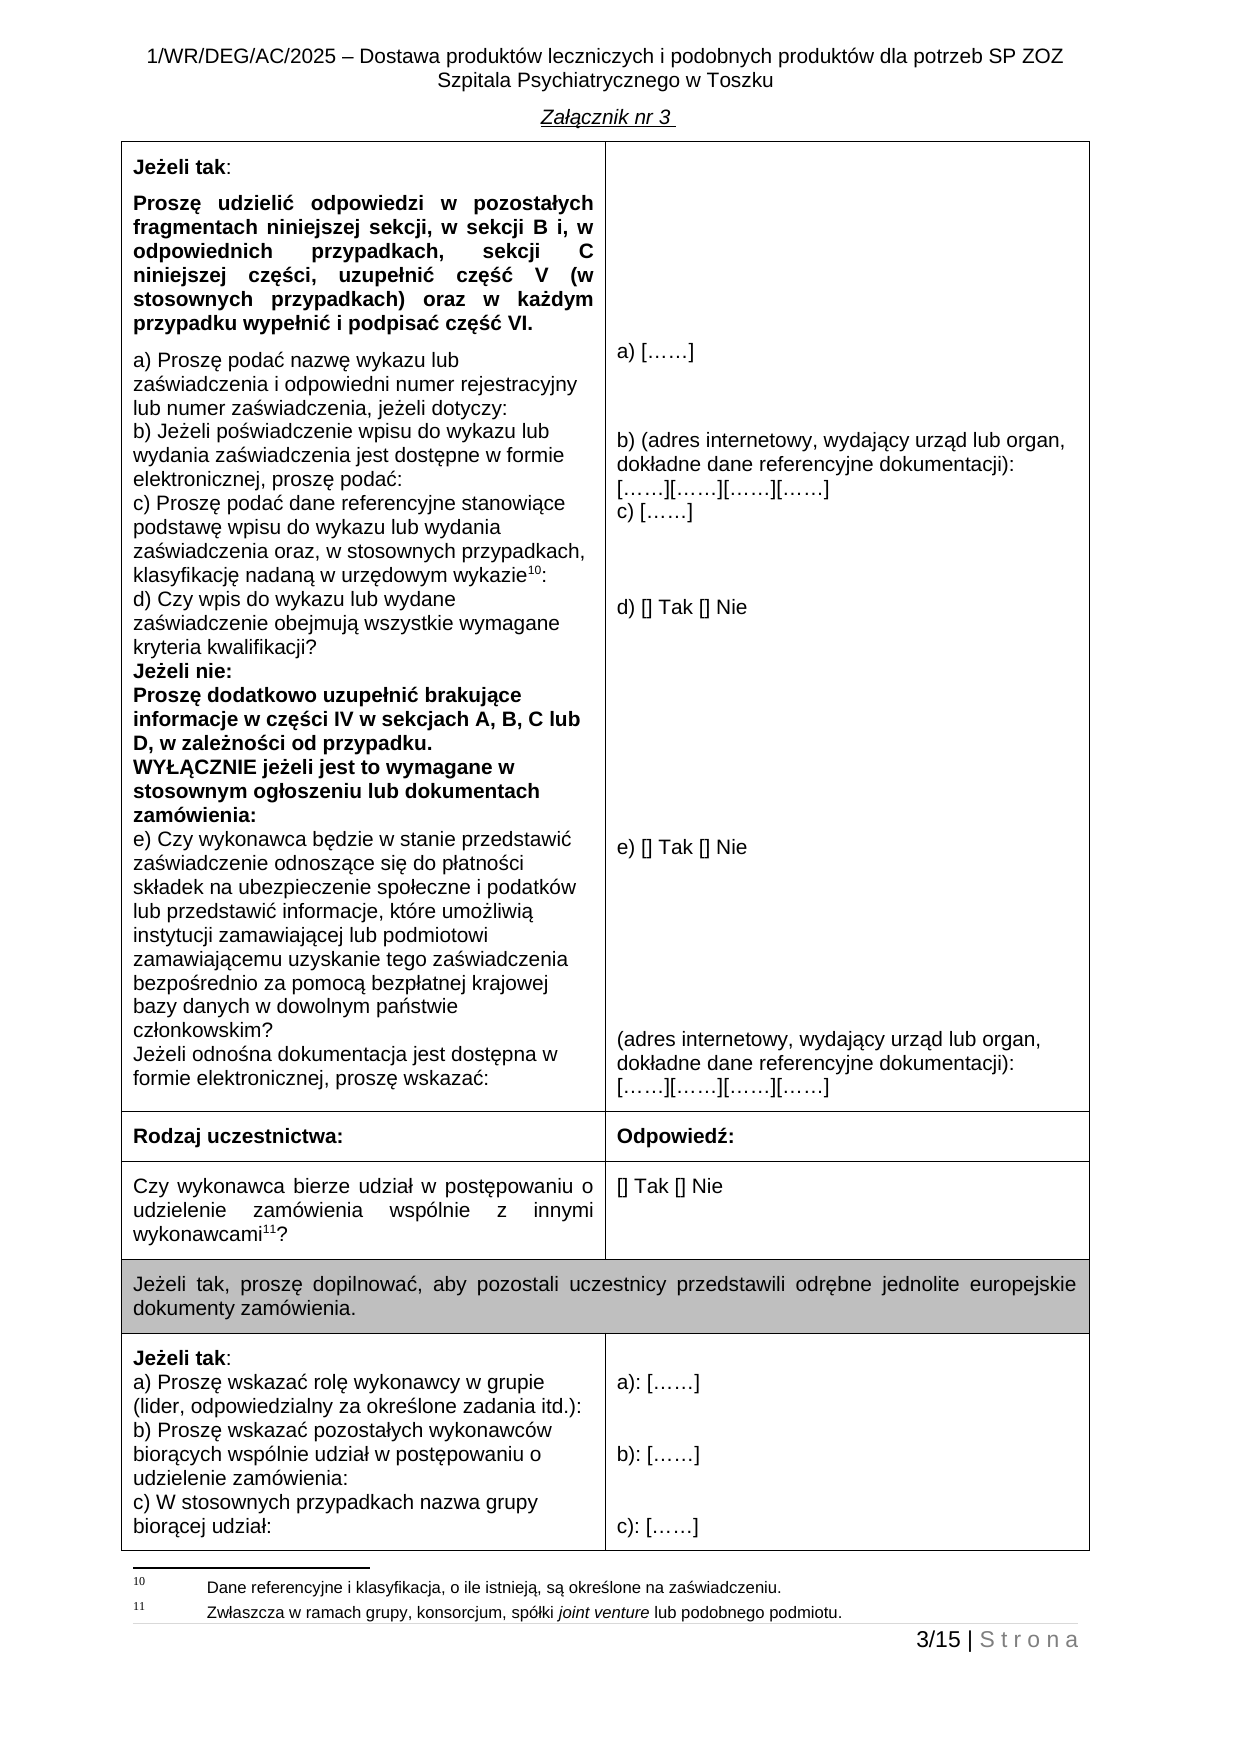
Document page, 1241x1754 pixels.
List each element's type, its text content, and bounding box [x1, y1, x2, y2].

table_cell Czy wykonawca bierze udział w postępowaniu o udzielenie zamówienia wspólnie z innymi wykonawcami? [122, 1162, 605, 1259]
table_cell Rodzaj uczestnictwa: [122, 1112, 605, 1161]
table_cell a) [……] b) (adres internetowy, wydający urząd lub organ, dokładne dane referencyjne dokumentacji): [……][……][……][……] c) [……] d) [] Tak [] Nie e) [] Tak [] Nie (adres internetowy, wydający urząd lub organ, dokładne dane referencyjne dokumentacji): [……][……][……][……] [606, 142, 1089, 1111]
table_cell Odpowiedź: [606, 1112, 1089, 1161]
table_cell Jeżeli tak: Proszę udzielić odpowiedzi w pozostałych fragmentach niniejszej sekcji, w sekcji B i, w odpowiednich przypadkach, sekcji C niniejszej części, uzupełnić część V (w stosownych przypadkach) oraz w każdym przypadku wypełnić i podpisać część VI. a) Proszę podać nazwę wykazu lub zaświadczenia i odpowiedni numer rejestracyjny lub numer zaświadczenia, jeżeli dotyczy: b) Jeżeli poświadczenie wpisu do wykazu lub wydania zaświadczenia jest dostępne w formie elektronicznej, proszę podać: c) Proszę podać dane referencyjne stanowiące podstawę wpisu do wykazu lub wydania zaświadczenia oraz, w stosownych przypadkach, klasyfikację nadaną w urzędowym wykazie: d) Czy wpis do wykazu lub wydane zaświadczenie obejmują wszystkie wymagane kryteria kwalifikacji? Jeżeli nie: Proszę dodatkowo uzupełnić brakujące informacje w części IV w sekcjach A, B, C lub D, w zależności od przypadku. WYŁĄCZNIE jeżeli jest to wymagane w stosownym ogłoszeniu lub dokumentach zamówienia: e) Czy wykonawca będzie w stanie przedstawić zaświadczenie odnoszące się do płatności składek na ubezpieczenie społeczne i podatków lub przedstawić informacje, które umożliwią instytucji zamawiającej lub podmiotowi zamawiającemu uzyskanie tego zaświadczenia bezpośrednio za pomocą bezpłatnej krajowej bazy danych w dowolnym państwie członkowskim? Jeżeli odnośna dokumentacja jest dostępna w formie elektronicznej, proszę wskazać: [122, 142, 605, 1111]
table_cell Jeżeli tak, proszę dopilnować, aby pozostali uczestnicy przedstawili odrębne jednolite europejskie dokumenty zamówienia. [122, 1260, 1089, 1333]
table_cell a): [……] b): [……] c): [……] [606, 1334, 1089, 1550]
table_cell [] Tak [] Nie [606, 1162, 1089, 1259]
table_cell Jeżeli tak: a) Proszę wskazać rolę wykonawcy w grupie (lider, odpowiedzialny za określone zadania itd.): b) Proszę wskazać pozostałych wykonawców biorących wspólnie udział w postępowaniu o udzielenie zamówienia: c) W stosownych przypadkach nazwa grupy biorącej udział: [122, 1334, 605, 1550]
